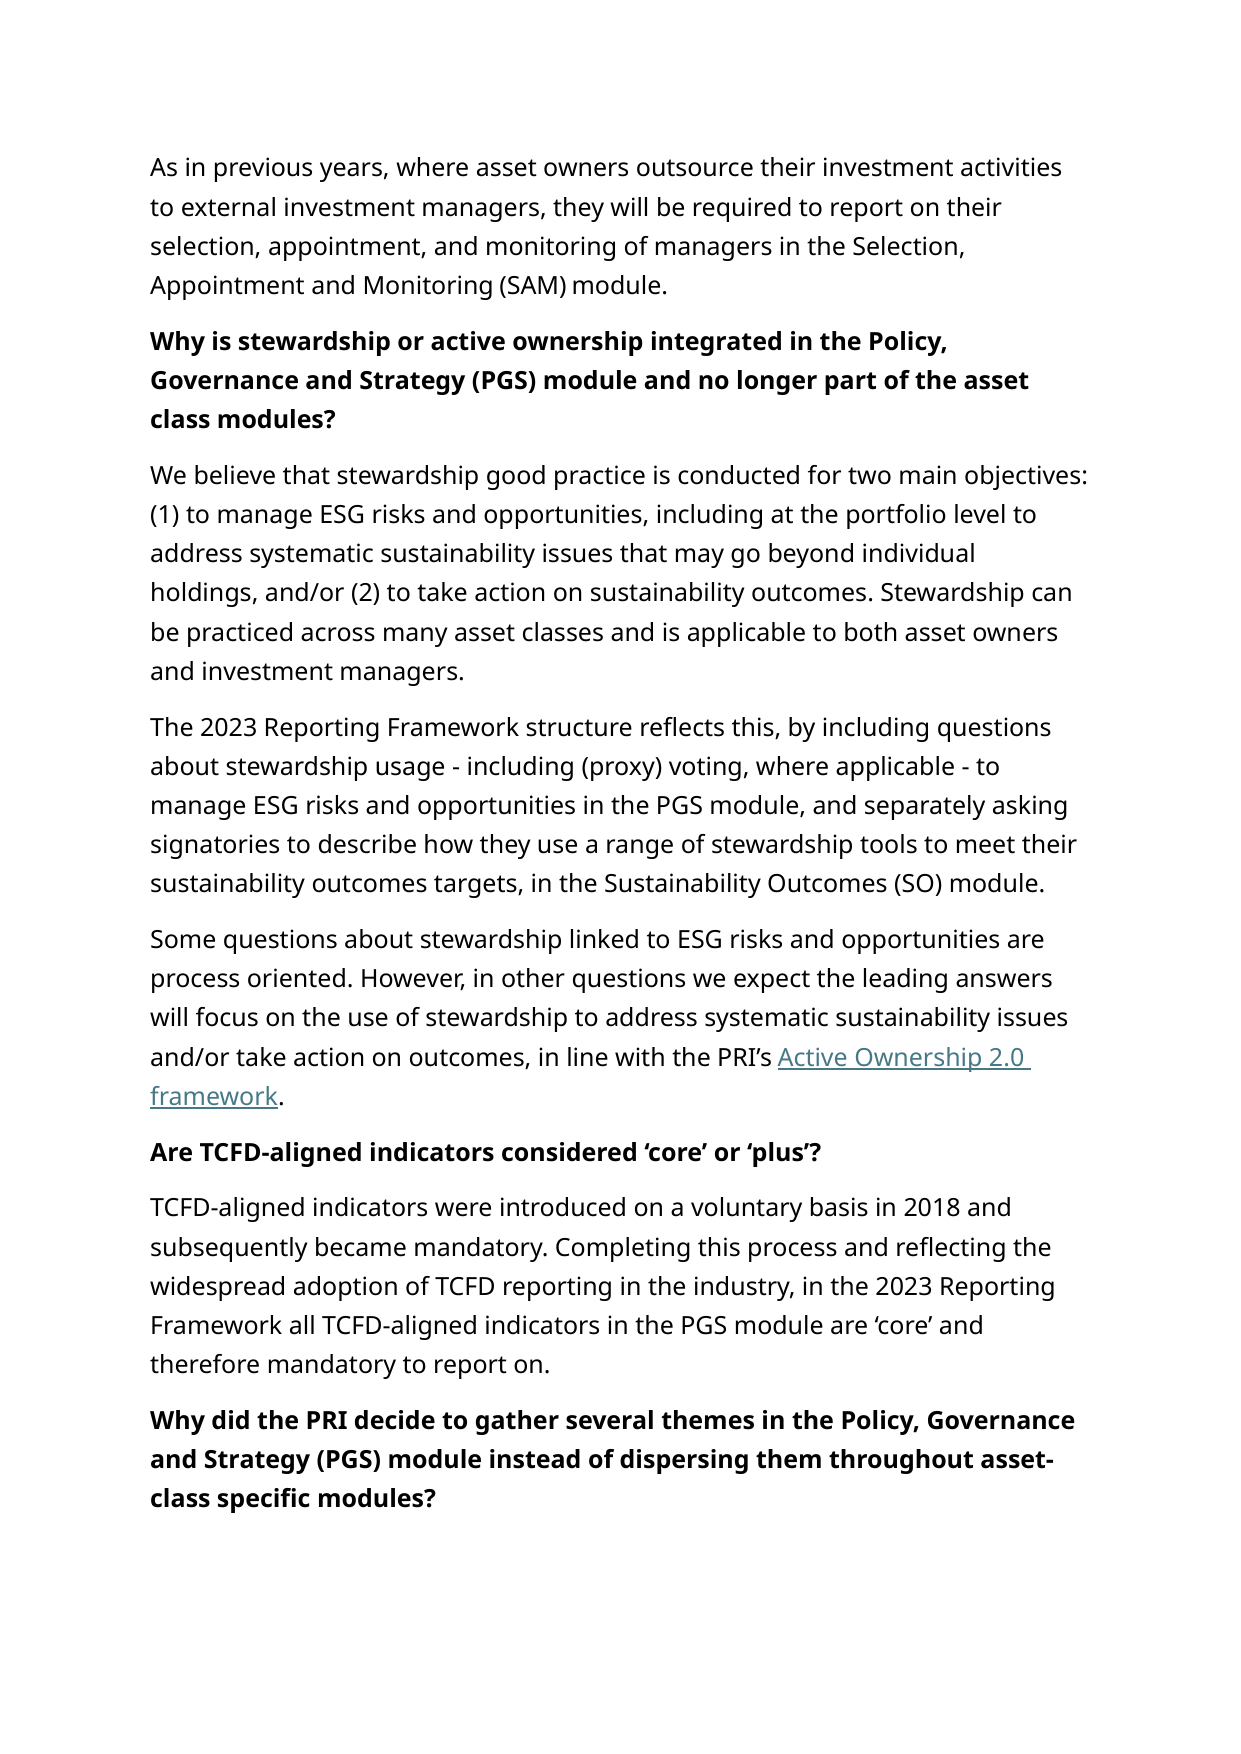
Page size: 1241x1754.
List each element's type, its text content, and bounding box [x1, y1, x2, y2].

text We believe that stewardship good practice is conducted for two main objectives: (1) to manage ESG risks and opportunities, including at the portfolio level to address systematic sustainability issues that may go beyond individual holdings, and/or (2) to take action on sustainability outcomes. Stewardship can be practiced across many asset classes and is applicable to both asset owners and investment managers. [150, 457, 1090, 687]
text The 2023 Reporting Framework structure reflects this, by including questions about stewardship usage - including (proxy) voting, where applicable - to manage ESG risks and opportunities in the PGS module, and separately asking signatories to describe how they use a range of stewardship tools to meet their sustainability outcomes targets, in the Sustainability Outcomes (SO) module. [150, 709, 1090, 900]
text Are TCFD-aligned indicators considered ‘core’ or ‘plus’? [150, 1134, 1090, 1168]
text Why is stewardship or active ownership integrated in the Policy, Governance and Strategy (PGS) module and no longer part of the asset class modules? [150, 323, 1090, 436]
text Why did the PRI decide to gather several themes in the Policy, Governance and Strategy (PGS) module instead of dispersing them throughout asset-class specific modules? [150, 1402, 1090, 1515]
text TCFD-aligned indicators were introduced on a voluntary basis in 2018 and subsequently became mandatory. Completing this process and reflecting the widespread adoption of TCFD reporting in the industry, in the 2023 Reporting Framework all TCFD-aligned indicators in the PGS module are ‘core’ and therefore mandatory to report on. [150, 1190, 1090, 1381]
text As in previous years, where asset owners outsource their investment activities to external investment managers, they will be required to report on their selection, appointment, and monitoring of managers in the Selection, Appointment and Monitoring (SAM) module. [150, 150, 1090, 302]
text Some questions about stewardship linked to ESG risks and opportunities are process oriented. However, in other questions we expect the leading answers will focus on the use of stewardship to address systematic sustainability issues and/or take action on outcomes, in line with the PRI’s Active Ownership 2.0 framework. [150, 922, 1090, 1112]
